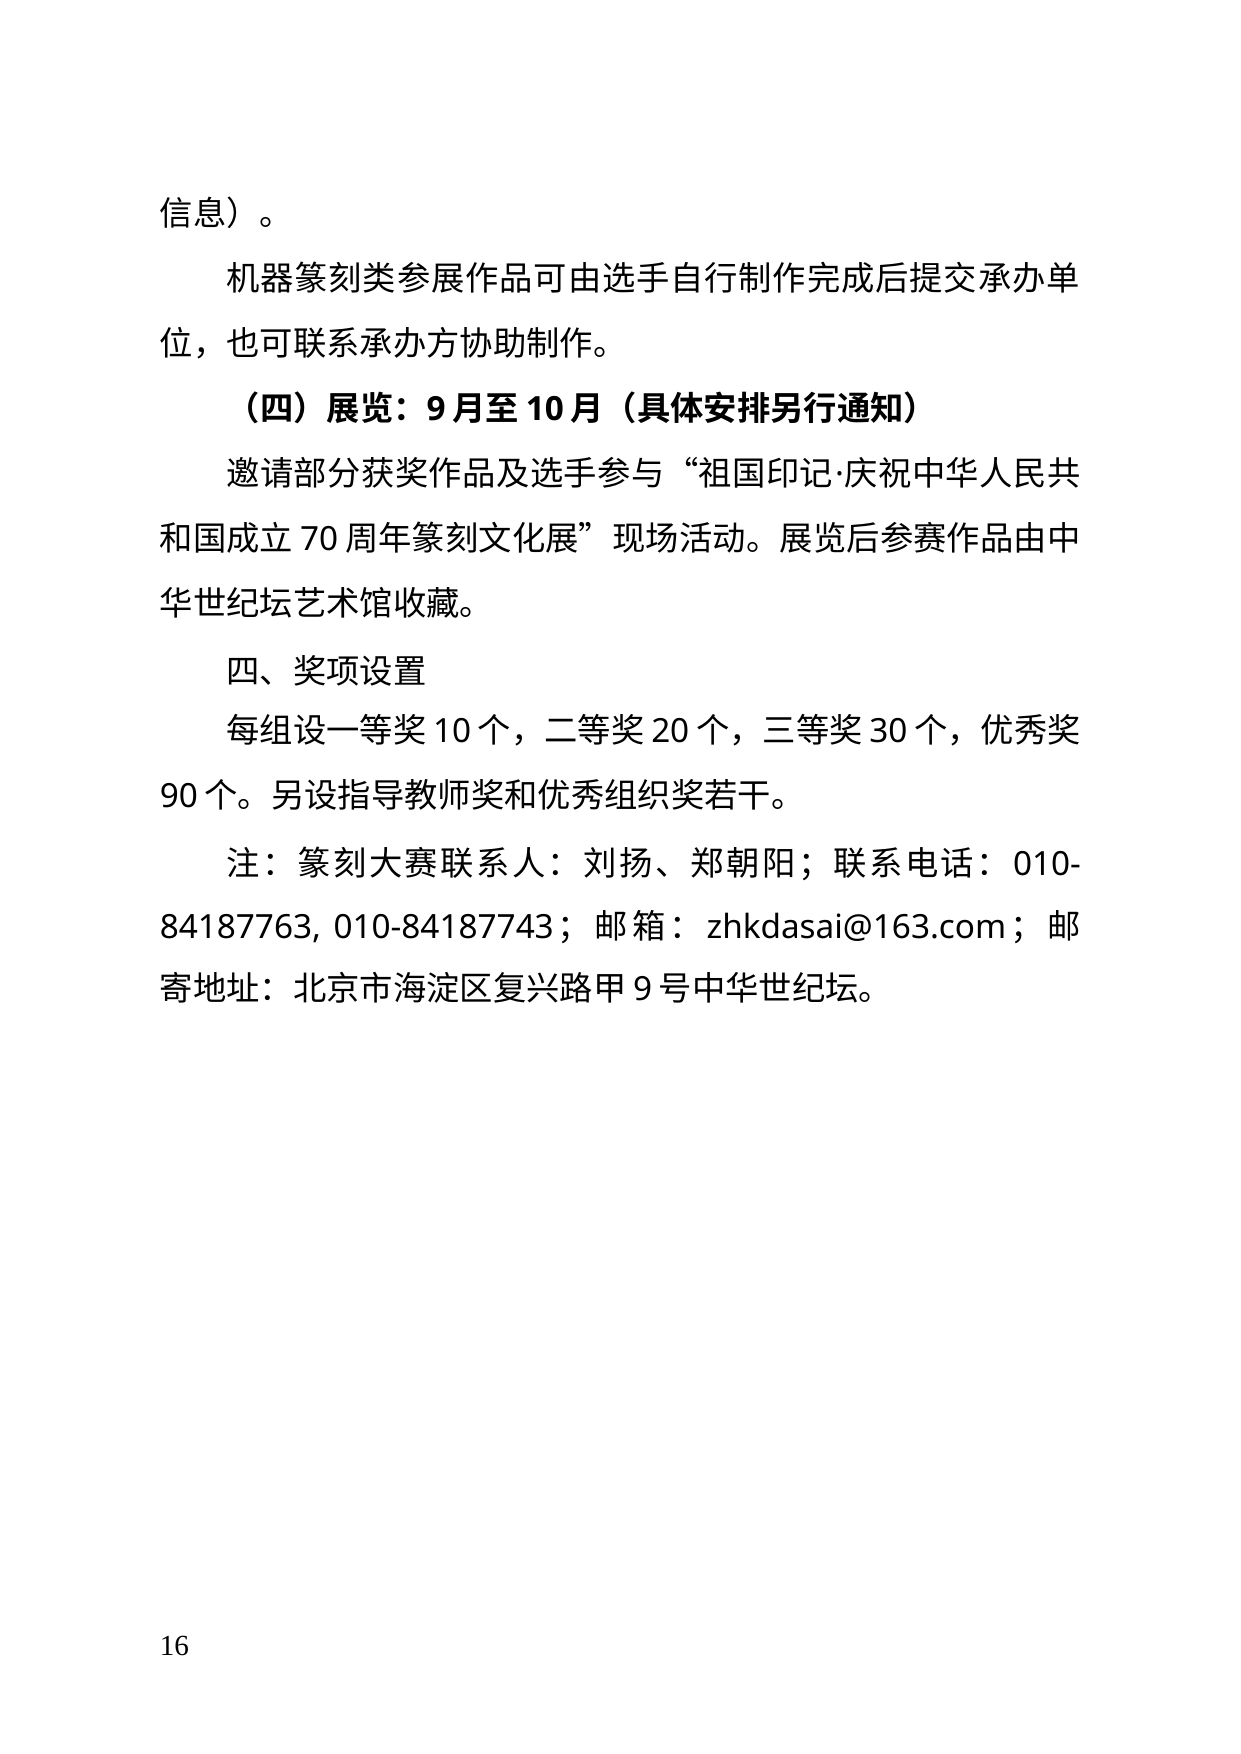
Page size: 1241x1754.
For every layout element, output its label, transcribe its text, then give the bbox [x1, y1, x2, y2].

text （四）展览：9月至10月（具体安排另行通知） [159, 373, 1081, 438]
text 注：篆刻大赛联系人：刘扬、郑朝阳；联系电话：010-84187763, 010-84187743；邮箱：zhkdasai@163.com；邮寄地址：北京市海淀区复兴路甲9号中华世纪坛。 [159, 826, 1081, 1013]
text 每组设一等奖10个，二等奖20个，三等奖30个，优秀奖90个。另设指导教师奖和优秀组织奖若干。 [159, 696, 1081, 826]
text 邀请部分获奖作品及选手参与“祖国印记·庆祝中华人民共和国成立70周年篆刻文化展”现场活动。展览后参赛作品由中华世纪坛艺术馆收藏。 [159, 438, 1081, 633]
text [159, 178, 1081, 243]
text 机器篆刻类参展作品可由选手自行制作完成后提交承办单位，也可联系承办方协助制作。 [159, 243, 1081, 373]
text 四、奖项设置 [159, 633, 1081, 696]
